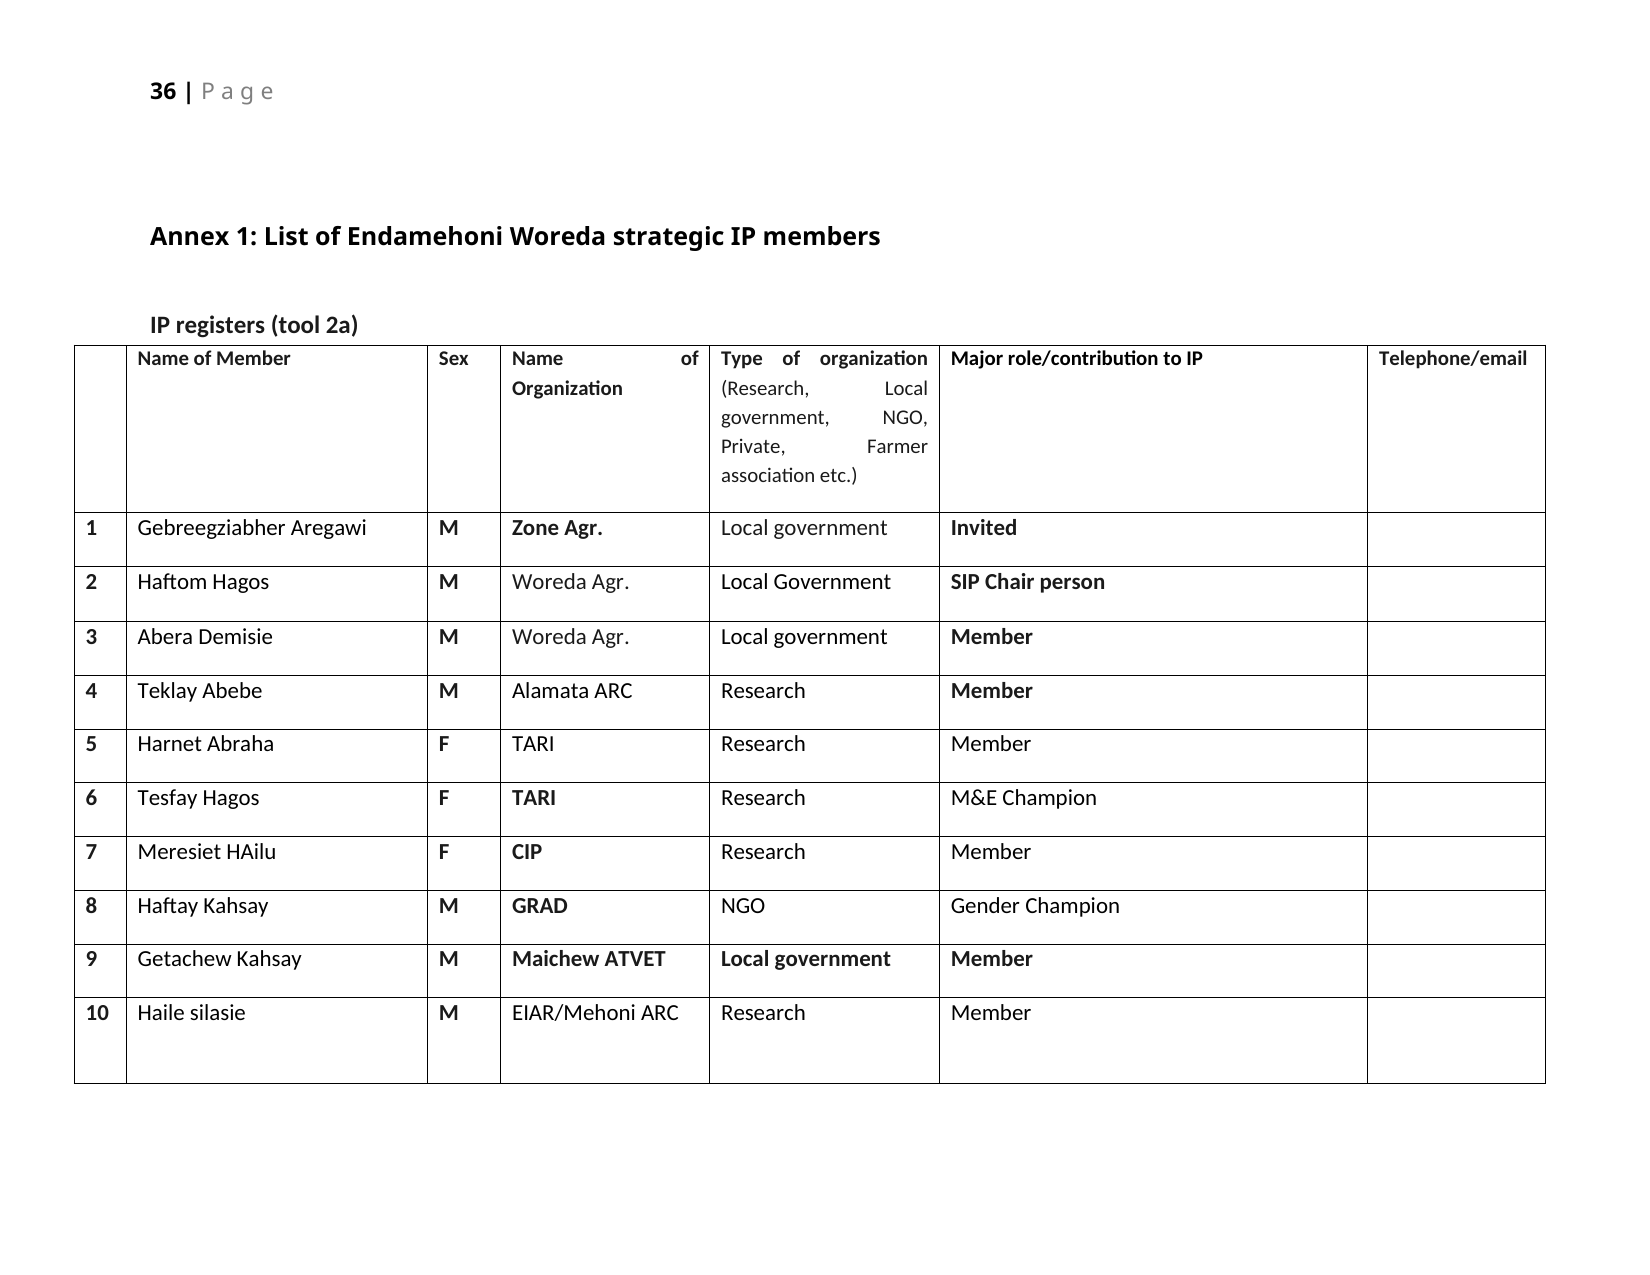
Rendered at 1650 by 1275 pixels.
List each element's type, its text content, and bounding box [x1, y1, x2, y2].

table_cell [1368, 622, 1545, 675]
table_cell Invited [940, 513, 1367, 566]
table_cell Woreda Agr. [501, 567, 709, 621]
table_cell Haftom Hagos [127, 567, 427, 621]
table_cell Local government [710, 945, 939, 997]
table_cell Local Government [710, 567, 939, 621]
table_cell 3 [75, 622, 126, 675]
table_cell SIP Chair person [940, 567, 1367, 621]
table_cell M [428, 567, 500, 621]
table_cell 2 [75, 567, 126, 621]
table_cell Gender Champion [940, 891, 1367, 943]
table_cell Meresiet HAilu [127, 837, 427, 890]
table_cell 6 [75, 783, 126, 836]
table_header Major role/contribution to IP [940, 346, 1367, 512]
table_cell Member [940, 622, 1367, 675]
table_cell Woreda Agr. [501, 622, 709, 675]
table_cell Getachew Kahsay [127, 945, 427, 997]
text IP registers (tool 2a) [150, 309, 1500, 340]
table_header Name of Organization [501, 346, 709, 512]
table_cell Gebreegziabher Aregawi [127, 513, 427, 566]
table_cell CIP [501, 837, 709, 890]
table_cell 5 [75, 730, 126, 782]
table_header Type of organization (Research, Local government, NGO, Private, Farmer association etc.) [710, 346, 939, 512]
table_cell Research [710, 998, 939, 1082]
table_cell 4 [75, 676, 126, 728]
table_cell 9 [75, 945, 126, 997]
table_cell F [428, 730, 500, 782]
table_cell Alamata ARC [501, 676, 709, 728]
table_cell M [428, 676, 500, 728]
table_cell Local government [710, 513, 939, 566]
table_header Sex [428, 346, 500, 512]
table_cell 7 [75, 837, 126, 890]
table_cell M [428, 513, 500, 566]
table_cell Research [710, 837, 939, 890]
table_cell 8 [75, 891, 126, 943]
table_cell Member [940, 730, 1367, 782]
table_cell EIAR/Mehoni ARC [501, 998, 709, 1082]
table_cell [1368, 676, 1545, 728]
table_cell [1368, 837, 1545, 890]
table_cell F [428, 783, 500, 836]
table_cell M [428, 891, 500, 943]
table_cell TARI [501, 783, 709, 836]
table_header [75, 346, 126, 512]
table_cell M [428, 622, 500, 675]
table_cell Maichew ATVET [501, 945, 709, 997]
table_cell Member [940, 998, 1367, 1082]
table_cell NGO [710, 891, 939, 943]
table_cell [1368, 730, 1545, 782]
table_cell Member [940, 945, 1367, 997]
table_cell [1368, 998, 1545, 1082]
table_cell Tesfay Hagos [127, 783, 427, 836]
table_cell [1368, 567, 1545, 621]
table_cell TARI [501, 730, 709, 782]
table_cell Research [710, 730, 939, 782]
table_cell Zone Agr. [501, 513, 709, 566]
text Annex 1: List of Endamehoni Woreda strategic IP members [150, 219, 1500, 253]
table_cell [1368, 945, 1545, 997]
table_cell [1368, 783, 1545, 836]
table_cell Haftay Kahsay [127, 891, 427, 943]
table_cell Abera Demisie [127, 622, 427, 675]
table_cell Member [940, 837, 1367, 890]
table_header Name of Member [127, 346, 427, 512]
table_cell [1368, 513, 1545, 566]
table_cell [1368, 891, 1545, 943]
table_cell GRAD [501, 891, 709, 943]
table_cell Teklay Abebe [127, 676, 427, 728]
table_cell Member [940, 676, 1367, 728]
table_cell 10 [75, 998, 126, 1082]
table_cell Research [710, 783, 939, 836]
table_cell M [428, 945, 500, 997]
table_cell Local government [710, 622, 939, 675]
table_cell Haile silasie [127, 998, 427, 1082]
table_cell Research [710, 676, 939, 728]
table_cell 1 [75, 513, 126, 566]
table_cell M&E Champion [940, 783, 1367, 836]
table_cell M [428, 998, 500, 1082]
table_cell Harnet Abraha [127, 730, 427, 782]
table_header Telephone/email [1368, 346, 1545, 512]
table_cell F [428, 837, 500, 890]
